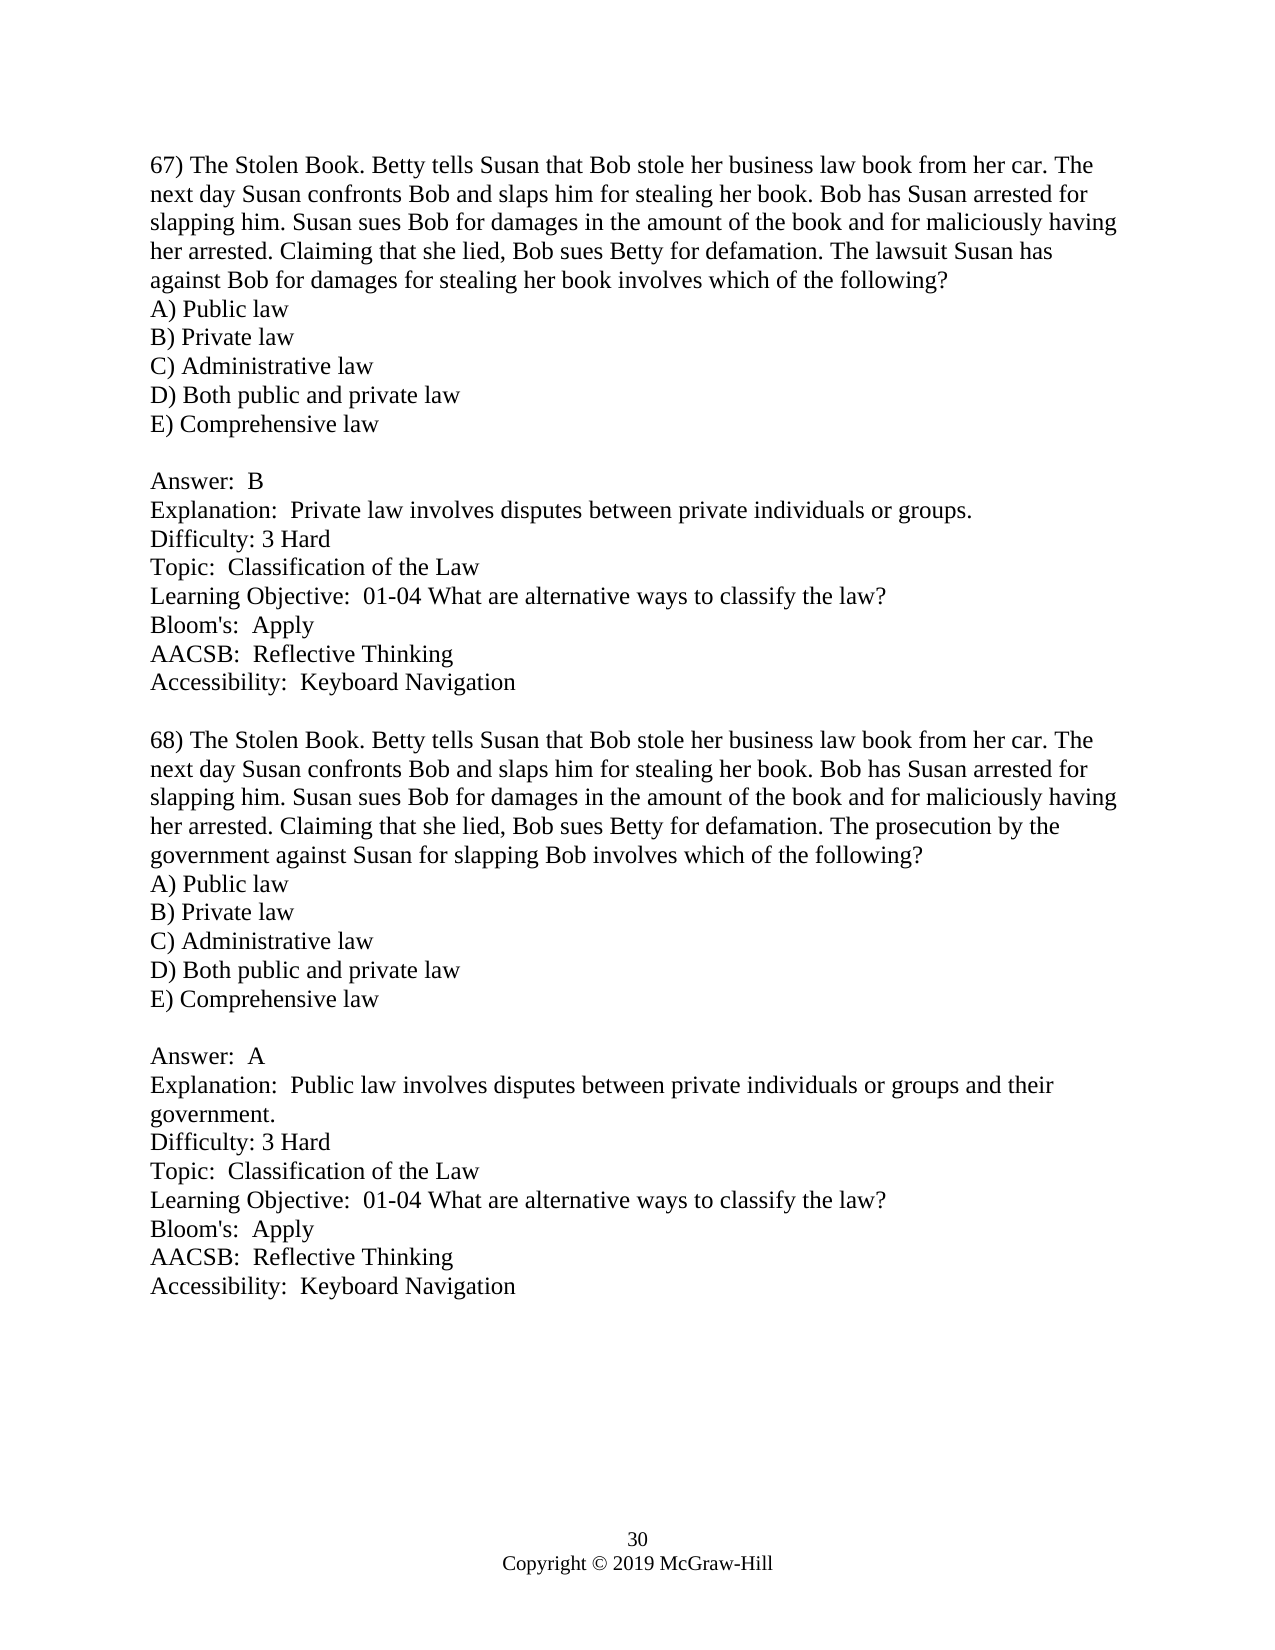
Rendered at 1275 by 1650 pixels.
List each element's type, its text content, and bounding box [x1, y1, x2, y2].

text Accessibility: Keyboard Navigation [150, 1271, 1125, 1300]
text Bloom's: Apply [150, 610, 1125, 639]
text Difficulty: 3 Hard [150, 524, 1125, 552]
text Answer: A [150, 1041, 1125, 1070]
text 68) The Stolen Book. Betty tells Susan that Bob stole her business law book from her car. The next day Susan confronts Bob and slaps him for stealing her book. Bob has Susan arrested for slapping him. Susan sues Bob for damages in the amount of the book and for maliciously having her arrested. Claiming that she lied, Bob sues Betty for defamation. The prosecution by the government against Susan for slapping Bob involves which of the following? [150, 725, 1125, 869]
text C) Administrative law [150, 926, 1125, 955]
text A) Public law [150, 869, 1125, 897]
text Learning Objective: 01-04 What are alternative ways to classify the law? [150, 1185, 1125, 1214]
text B) Private law [150, 322, 1125, 351]
text C) Administrative law [150, 351, 1125, 380]
text D) Both public and private law [150, 955, 1125, 984]
text Accessibility: Keyboard Navigation [150, 667, 1125, 696]
text Learning Objective: 01-04 What are alternative ways to classify the law? [150, 581, 1125, 610]
text Topic: Classification of the Law [150, 1156, 1125, 1185]
text Explanation: Public law involves disputes between private individuals or groups and their government. [150, 1070, 1125, 1127]
text 67) The Stolen Book. Betty tells Susan that Bob stole her business law book from her car. The next day Susan confronts Bob and slaps him for stealing her book. Bob has Susan arrested for slapping him. Susan sues Bob for damages in the amount of the book and for maliciously having her arrested. Claiming that she lied, Bob sues Betty for defamation. The lawsuit Susan has against Bob for damages for stealing her book involves which of the following? [150, 150, 1125, 294]
text A) Public law [150, 294, 1125, 322]
text AACSB: Reflective Thinking [150, 639, 1125, 667]
text B) Private law [150, 897, 1125, 926]
text E) Comprehensive law [150, 409, 1125, 437]
text D) Both public and private law [150, 380, 1125, 409]
text AACSB: Reflective Thinking [150, 1242, 1125, 1271]
text Topic: Classification of the Law [150, 552, 1125, 581]
text Answer: B [150, 466, 1125, 495]
text E) Comprehensive law [150, 984, 1125, 1012]
text Explanation: Private law involves disputes between private individuals or groups. [150, 495, 1125, 524]
text Difficulty: 3 Hard [150, 1127, 1125, 1156]
text Bloom's: Apply [150, 1214, 1125, 1242]
